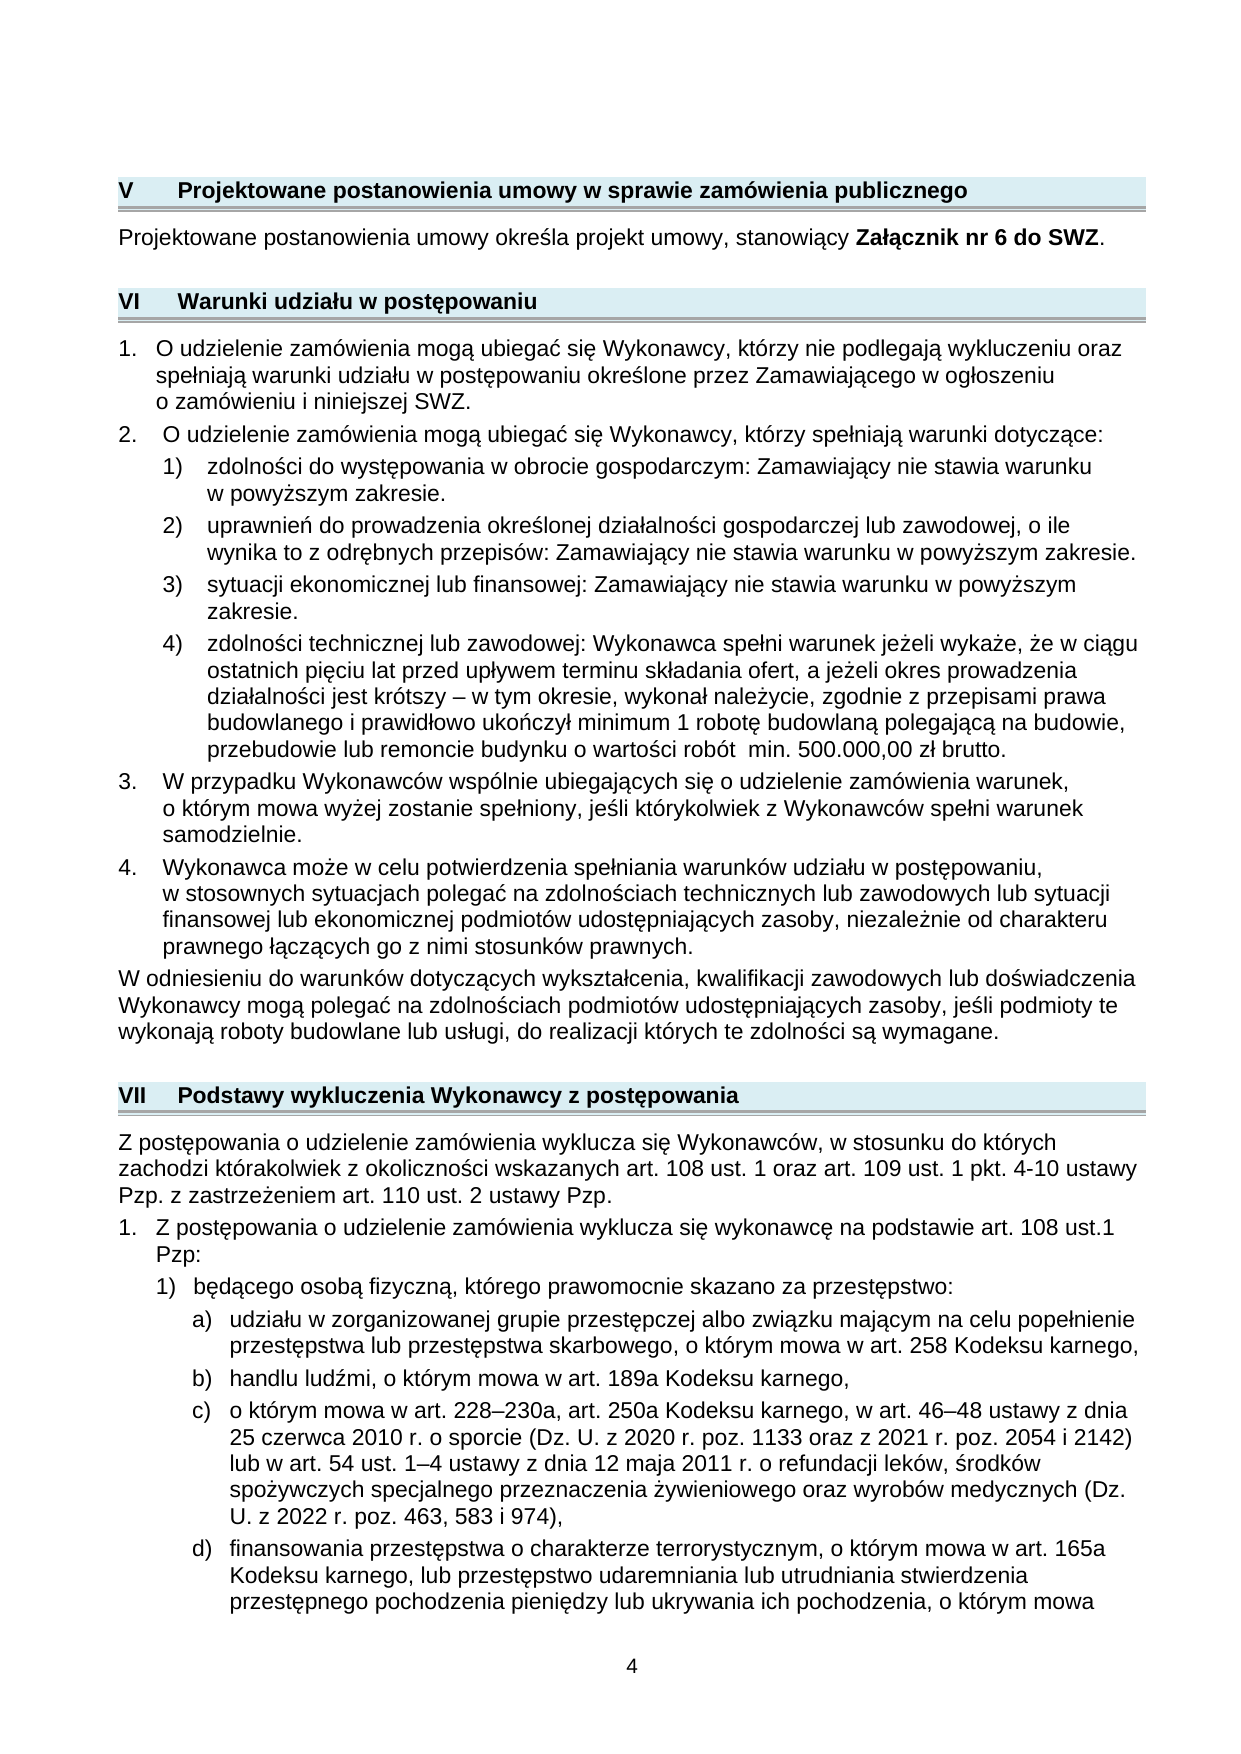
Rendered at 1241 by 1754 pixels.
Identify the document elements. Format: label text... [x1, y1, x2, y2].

list sytuacji ekonomicznej lub finansowej: Zamawiający nie stawia warunku w powyższym zakresie. [162, 571, 1146, 624]
list handlu ludźmi, o którym mowa w art. 189a Kodeksu karnego, [192, 1365, 1146, 1391]
list o którym mowa w art. 228–230a, art. 250a Kodeksu karnego, w art. 46–48 ustawy z dnia 25 czerwca 2010 r. o sporcie (Dz. U. z 2020 r. poz. 1133 oraz z 2021 r. poz. 2054 i 2142) lub w art. 54 ust. 1–4 ustawy z dnia 12 maja 2011 r. o refundacji leków, środków spożywczych specjalnego przeznaczenia żywieniowego oraz wyrobów medycznych (Dz. U. z 2022 r. poz. 463, 583 i 974), [192, 1397, 1146, 1529]
list zdolności technicznej lub zawodowej: Wykonawca spełni warunek jeżeli wykaże, że w ciągu ostatnich pięciu lat przed upływem terminu składania ofert, a jeżeli okres prowadzenia działalności jest krótszy – w tym okresie, wykonał należycie, zgodnie z przepisami prawa budowlanego i prawidłowo ukończył minimum 1 robotę budowlaną polegającą na budowie, przebudowie lub remoncie budynku o wartości robót min. 500.000,00 zł brutto. [162, 630, 1146, 762]
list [192, 1535, 1146, 1614]
list zdolności do występowania w obrocie gospodarczym: Zamawiający nie stawia warunku w powyższym zakresie. [162, 453, 1146, 506]
text VII Podstawy wykluczenia Wykonawcy z postępowania [118, 1082, 1146, 1110]
list udziału w zorganizowanej grupie przestępczej albo związku mającym na celu popełnienie przestępstwa lub przestępstwa skarbowego, o którym mowa w art. 258 Kodeksu karnego, [192, 1306, 1146, 1358]
text VI Warunki udziału w postępowaniu [118, 288, 1146, 317]
list uprawnień do prowadzenia określonej działalności gospodarczej lub zawodowej, o ile wynika to z odrębnych przepisów: Zamawiający nie stawia warunku w powyższym zakresie. [162, 512, 1146, 565]
list Z postępowania o udzielenie zamówienia wyklucza się wykonawcę na podstawie art. 108 ust.1 Pzp: [118, 1214, 1146, 1267]
text V Projektowane postanowienia umowy w sprawie zamówienia publicznego [118, 177, 1146, 206]
text Z postępowania o udzielenie zamówienia wyklucza się Wykonawców, w stosunku do których zachodzi którakolwiek z okoliczności wskazanych art. 108 ust. 1 oraz art. 109 ust. 1 pkt. 4-10 ustawy Pzp. z zastrzeżeniem art. 110 ust. 2 ustawy Pzp. [118, 1129, 1146, 1208]
list O udzielenie zamówienia mogą ubiegać się Wykonawcy, którzy spełniają warunki dotyczące: [118, 421, 1146, 447]
text Projektowane postanowienia umowy określa projekt umowy, stanowiący Załącznik nr 6 do SWZ. [118, 224, 1146, 251]
list W przypadku Wykonawców wspólnie ubiegających się o udzielenie zamówienia warunek, o którym mowa wyżej zostanie spełniony, jeśli którykolwiek z Wykonawców spełni warunek samodzielnie. [118, 768, 1146, 847]
list będącego osobą fizyczną, którego prawomocnie skazano za przestępstwo: [156, 1273, 1146, 1299]
list Wykonawca może w celu potwierdzenia spełniania warunków udziału w postępowaniu, w stosownych sytuacjach polegać na zdolnościach technicznych lub zawodowych lub sytuacji finansowej lub ekonomicznej podmiotów udostępniających zasoby, niezależnie od charakteru prawnego łączących go z nimi stosunków prawnych. [118, 853, 1146, 959]
list O udzielenie zamówienia mogą ubiegać się Wykonawcy, którzy nie podlegają wykluczeniu oraz spełniają warunki udziału w postępowaniu określone przez Zamawiającego w ogłoszeniu o zamówieniu i niniejszej SWZ. [118, 335, 1146, 414]
text W odniesieniu do warunków dotyczących wykształcenia, kwalifikacji zawodowych lub doświadczenia Wykonawcy mogą polegać na zdolnościach podmiotów udostępniających zasoby, jeśli podmioty te wykonają roboty budowlane lub usługi, do realizacji których te zdolności są wymagane. [118, 965, 1146, 1044]
